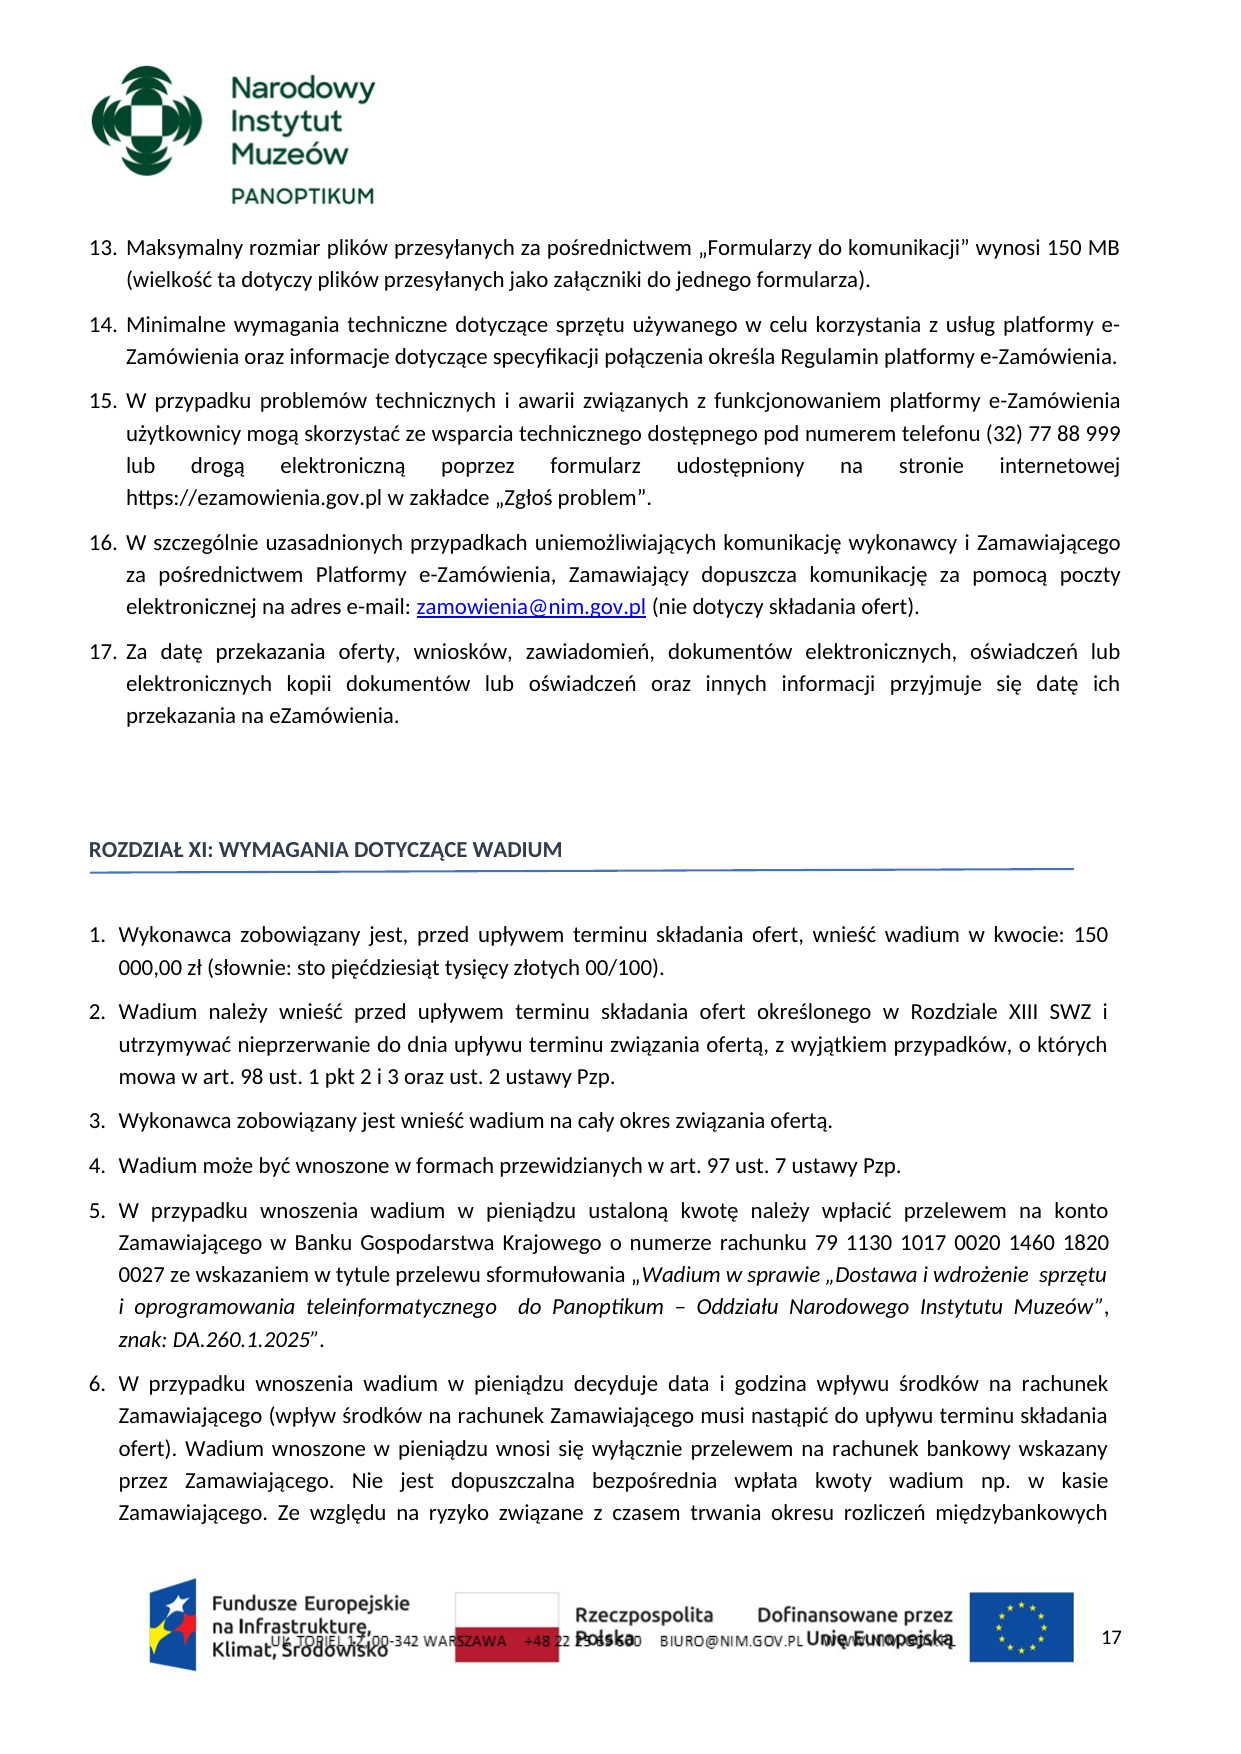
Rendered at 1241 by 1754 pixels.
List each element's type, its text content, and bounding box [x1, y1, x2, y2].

subtitle ROZDZIAŁ XI: WYMAGANIA DOTYCZĄCE WADIUM [89, 835, 1122, 863]
picture [88, 65, 379, 206]
list Za datę przekazania oferty, wniosków, zawiadomień, dokumentów elektronicznych, oświadczeń lub elektronicznych kopii dokumentów lub oświadczeń oraz innych informacji przyjmuje się datę ich przekazania na eZamówienia. [89, 637, 1122, 729]
picture [14, 1557, 1213, 1687]
list Maksymalny rozmiar plików przesyłanych za pośrednictwem „Formularzy do komunikacji” wynosi 150 MB (wielkość ta dotyczy plików przesyłanych jako załączniki do jednego formularza). [89, 233, 1122, 293]
list Wadium może być wnoszone w formach przewidzianych w art. 97 ust. 7 ustawy Pzp. [89, 1151, 1110, 1179]
list Wadium należy wnieść przed upływem terminu składania ofert określonego w Rozdziale XIII SWZ i utrzymywać nieprzerwanie do dnia upływu terminu związania ofertą, z wyjątkiem przypadków, o których mowa w art. 98 ust. 1 pkt 2 i 3 oraz ust. 2 ustawy Pzp. [89, 997, 1110, 1090]
list Wykonawca zobowiązany jest, przed upływem terminu składania ofert, wnieść wadium w kwocie: 150 000,00 zł (słownie: sto pięćdziesiąt tysięcy złotych 00/100). [89, 921, 1110, 981]
list Wykonawca zobowiązany jest wnieść wadium na cały okres związania ofertą. [89, 1107, 1110, 1134]
list W szczególnie uzasadnionych przypadkach uniemożliwiających komunikację wykonawcy i Zamawiającego za pośrednictwem Platformy e-Zamówienia, Zamawiający dopuszcza komunikację za pomocą poczty elektronicznej na adres e-mail: zamowienia@nim.gov.pl (nie dotyczy składania ofert). [89, 528, 1122, 620]
list Minimalne wymagania techniczne dotyczące sprzętu używanego w celu korzystania z usług platformy e-Zamówienia oraz informacje dotyczące specyfikacji połączenia określa Regulamin platformy e-Zamówienia. [89, 310, 1122, 370]
list W przypadku problemów technicznych i awarii związanych z funkcjonowaniem platformy e-Zamówienia użytkownicy mogą skorzystać ze wsparcia technicznego dostępnego pod numerem telefonu (32) 77 88 999 lub drogą elektroniczną poprzez formularz udostępniony na stronie internetowej https://ezamowienia.gov.pl w zakładce „Zgłoś problem”. [89, 387, 1122, 511]
list W przypadku wnoszenia wadium w pieniądzu ustaloną kwotę należy wpłacić przelewem na konto Zamawiającego w Banku Gospodarstwa Krajowego o numerze rachunku 79 1130 1017 0020 1460 1820 0027 ze wskazaniem w tytule przelewu sformułowania „Wadium w sprawie „Dostawa i wdrożenie sprzętu i oprogramowania teleinformatycznego do Panoptikum – Oddziału Narodowego Instytutu Muzeów”, znak: DA.260.1.2025”. [89, 1196, 1110, 1353]
